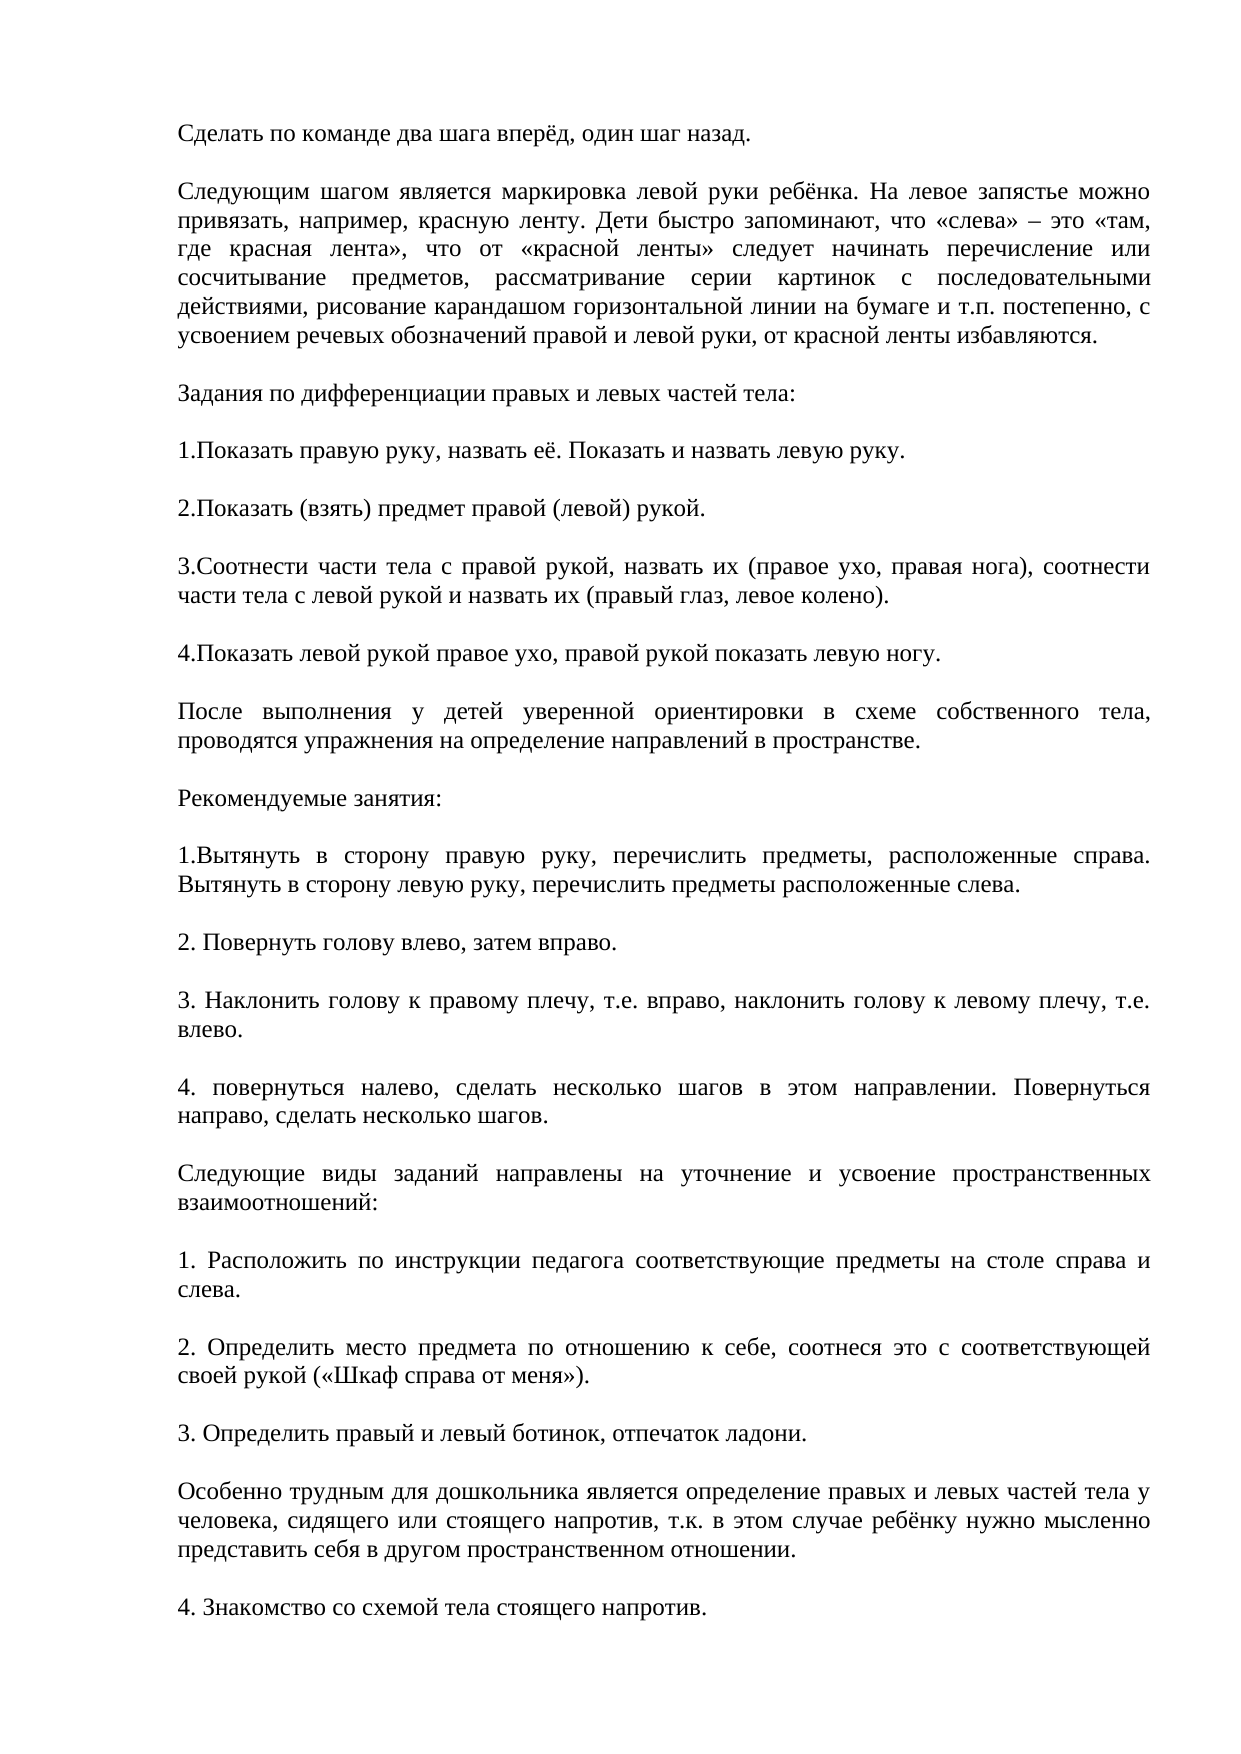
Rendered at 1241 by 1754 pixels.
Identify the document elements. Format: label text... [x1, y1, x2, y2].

text 1.Вытянуть в сторону правую руку, перечислить предметы, расположенные справа. Вытянуть в сторону левую руку, перечислить предметы расположенные слева. [177, 841, 1152, 898]
text Следующие виды заданий направлены на уточнение и усвоение пространственных взаимоотношений: [177, 1158, 1152, 1216]
text 4. повернуться налево, сделать несколько шагов в этом направлении. Повернуться направо, сделать несколько шагов. [177, 1072, 1152, 1129]
text 1. Расположить по инструкции педагога соответствующие предметы на столе справа и слева. [177, 1245, 1152, 1303]
text 2. Повернуть голову влево, затем вправо. [177, 927, 1152, 956]
text Особенно трудным для дошкольника является определение правых и левых частей тела у человека, сидящего или стоящего напротив, т.к. в этом случае ребёнку нужно мысленно представить себя в другом пространственном отношении. [177, 1476, 1152, 1563]
text 3. Наклонить голову к правому плечу, т.е. вправо, наклонить голову к левому плечу, т.е. влево. [177, 985, 1152, 1043]
text 2. Определить место предмета по отношению к себе, соотнеся это с соответствующей своей рукой («Шкаф справа от меня»). [177, 1332, 1152, 1389]
text 3.Соотнести части тела с правой рукой, назвать их (правое ухо, правая нога), соотнести части тела с левой рукой и назвать их (правый глаз, левое колено). [177, 551, 1152, 609]
text Задания по дифференциации правых и левых частей тела: [177, 378, 1152, 406]
text 3. Определить правый и левый ботинок, отпечаток ладони. [177, 1418, 1152, 1447]
text 1.Показать правую руку, назвать её. Показать и назвать левую руку. [177, 436, 1152, 464]
text 2.Показать (взять) предмет правой (левой) рукой. [177, 493, 1152, 522]
text Рекомендуемые занятия: [177, 783, 1152, 811]
text 4. Знакомство со схемой тела стоящего напротив. [177, 1592, 1152, 1621]
text Следующим шагом является маркировка левой руки ребёнка. На левое запястье можно привязать, например, красную ленту. Дети быстро запоминают, что «слева» – это «там, где красная лента», что от «красной ленты» следует начинать перечисление или сосчитывание предметов, рассматривание серии картинок с последовательными действиями, рисование карандашом горизонтальной линии на бумаге и т.п. постепенно, с усвоением речевых обозначений правой и левой руки, от красной ленты избавляются. [177, 176, 1152, 348]
text После выполнения у детей уверенной ориентировки в схеме собственного тела, проводятся упражнения на определение направлений в пространстве. [177, 696, 1152, 753]
text Сделать по команде два шага вперёд, один шаг назад. [177, 118, 1152, 147]
text 4.Показать левой рукой правое ухо, правой рукой показать левую ногу. [177, 638, 1152, 667]
